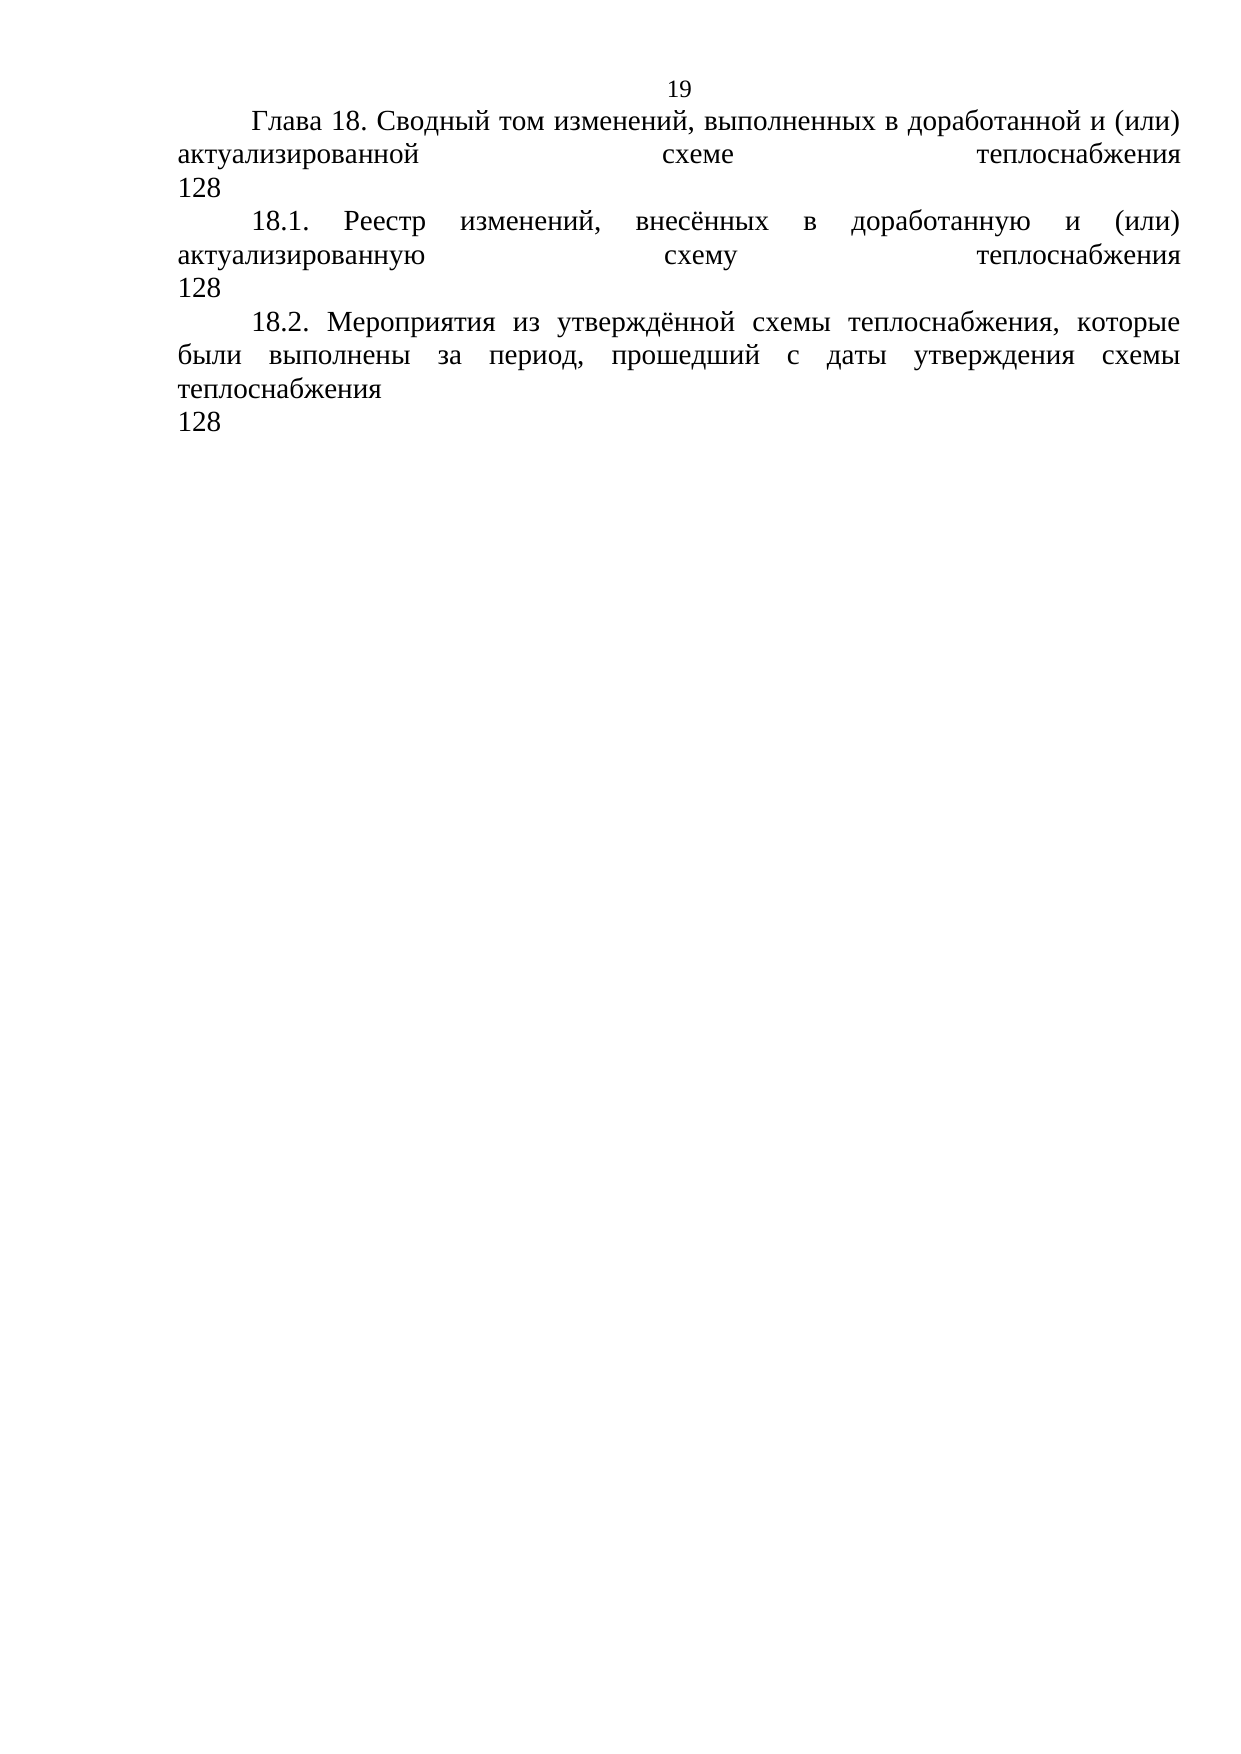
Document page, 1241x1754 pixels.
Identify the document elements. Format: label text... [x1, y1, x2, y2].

text Глава 18. Сводный том изменений, выполненных в доработанной и (или) актуализированной схеме теплоснабжения 128 [177, 103, 1181, 203]
text 18.2. Мероприятия из утверждённой схемы теплоснабжения, которые были выполнены за период, прошедший с даты утверждения схемы теплоснабжения 128 [177, 304, 1181, 438]
text 18.1. Реестр изменений, внесённых в доработанную и (или) актуализированную схему теплоснабжения 128 [177, 203, 1181, 304]
